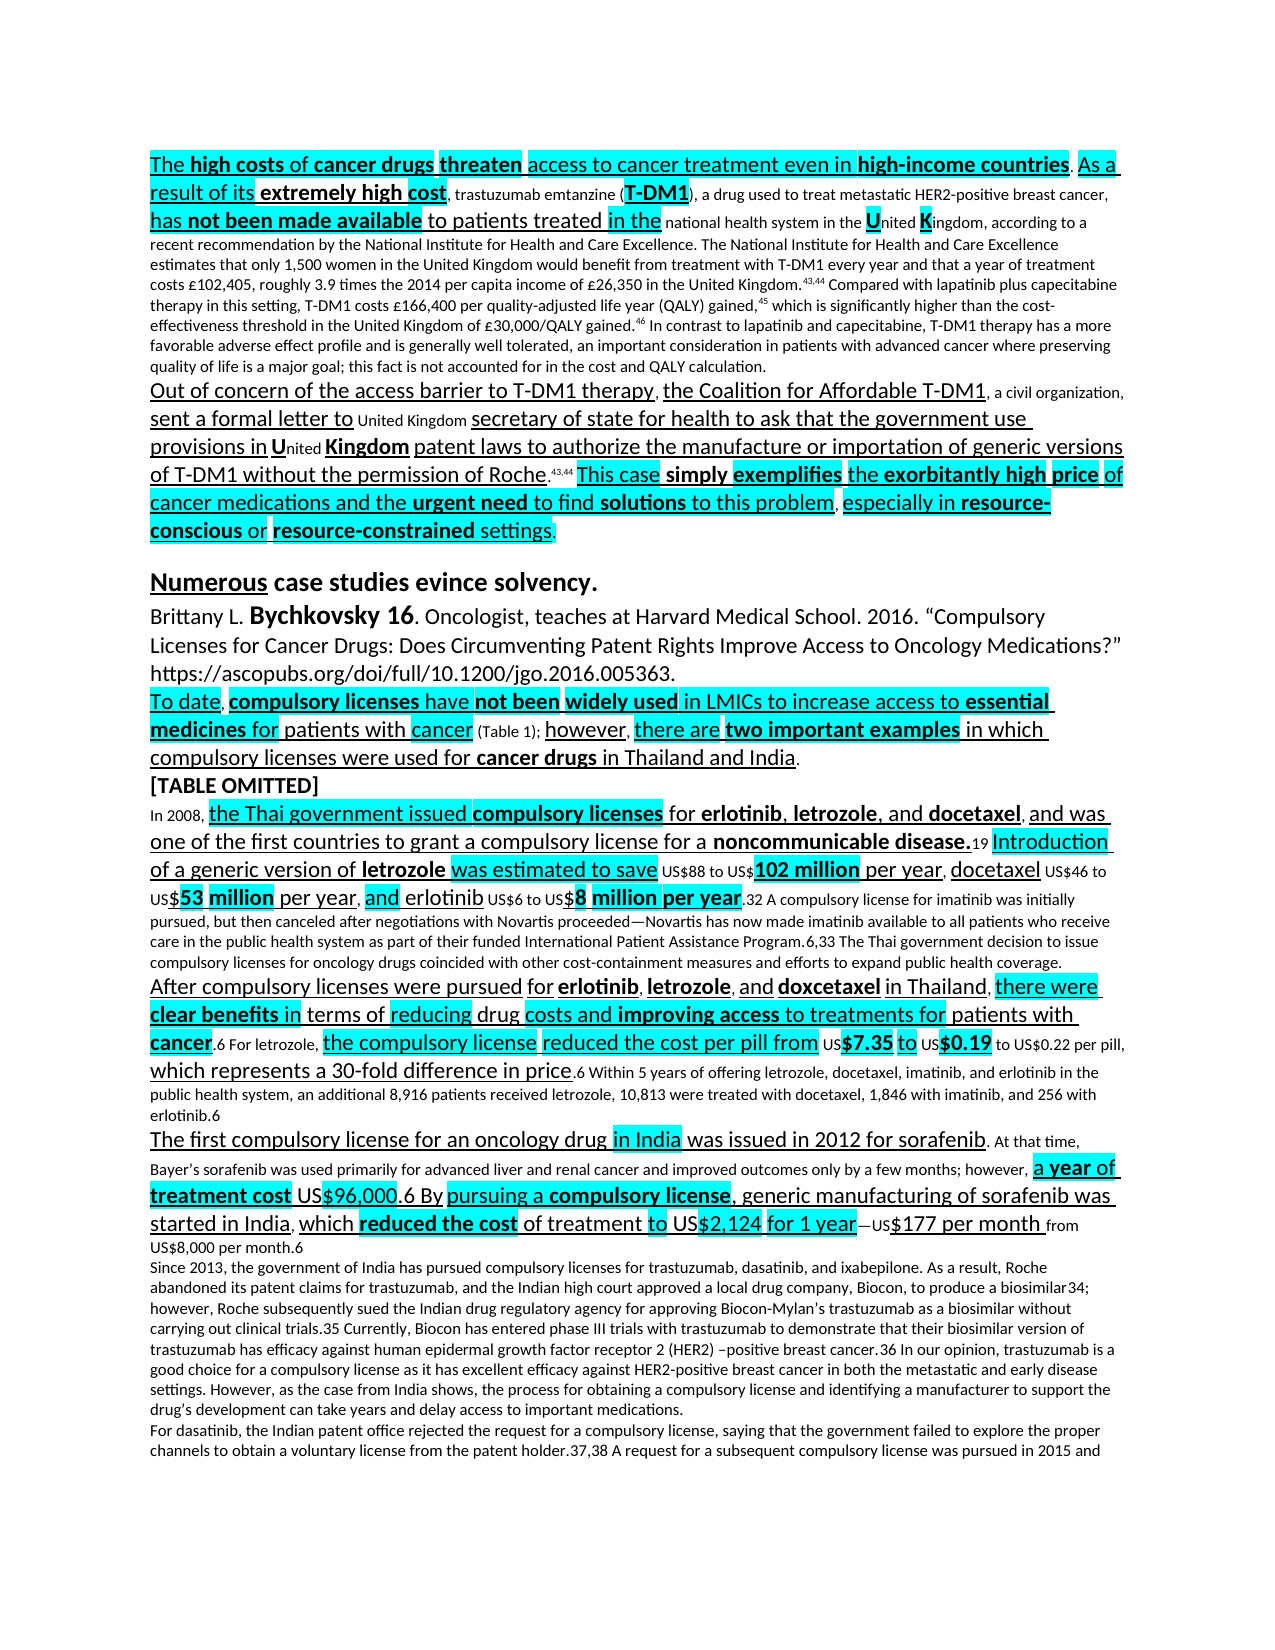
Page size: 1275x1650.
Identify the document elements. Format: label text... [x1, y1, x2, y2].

text Since 2013, the government of India has pursued compulsory licenses for trastuzumab, dasatinib, and ixabepilone. As a result, Roche abandoned its patent claims for trastuzumab, and the Indian high court approved a local drug company, Biocon, to produce a biosimilar34; however, Roche subsequently sued the Indian drug regulatory agency for approving Biocon-Mylan’s trastuzumab as a biosimilar without carrying out clinical trials.35 Currently, Biocon has entered phase III trials with trastuzumab to demonstrate that their biosimilar version of trastuzumab has efficacy against human epidermal growth factor receptor 2 (HER2) –positive breast cancer.36 In our opinion, trastuzumab is a good choice for a compulsory license as it has excellent efficacy against HER2-positive breast cancer in both the metastatic and early disease settings. However, as the case from India shows, the process for obtaining a compulsory license and identifying a manufacturer to support the drug’s development can take years and delay access to important medications. [150, 1257, 1125, 1420]
text Out of concern of the access barrier to T-DM1 therapy, the Coalition for Affordable T-DM1, a civil organization, sent a formal letter to United Kingdom secretary of state for health to ask that the government use provisions in United Kingdom patent laws to authorize the manufacture or importation of generic versions of T-DM1 without the permission of Roche.43,44 This case simply exemplifies the exorbitantly high price of cancer medications and the urgent need to find solutions to this problem, especially in resource-conscious or resource-constrained settings. [150, 376, 1125, 544]
text After compulsory licenses were pursued for erlotinib, letrozole, and doxcetaxel in Thailand, there were clear benefits in terms of reducing drug costs and improving access to treatments for patients with cancer.6 For letrozole, the compulsory license reduced the cost per pill from US$7.35 to US$0.19 to US$0.22 per pill, which represents a 30-fold difference in price.6 Within 5 years of offering letrozole, docetaxel, imatinib, and erlotinib in the public health system, an additional 8,916 patients received letrozole, 10,813 were treated with docetaxel, 1,846 with imatinib, and 256 with erlotinib.6 [150, 972, 1125, 1125]
text To date, compulsory licenses have not been widely used in LMICs to increase access to essential medicines for patients with cancer (Table 1); however, there are two important examples in which compulsory licenses were used for cancer drugs in Thailand and India. [150, 687, 1125, 771]
subtitle Numerous case studies evince solvency. [150, 565, 1125, 598]
text Brittany L. Bychkovsky 16. Oncologist, teaches at Harvard Medical School. 2016. “Compulsory Licenses for Cancer Drugs: Does Circumventing Patent Rights Improve Access to Oncology Medications?” https://ascopubs.org/doi/full/10.1200/jgo.2016.005363. [150, 598, 1125, 687]
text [150, 1420, 1125, 1461]
text The high costs of cancer drugs threaten access to cancer treatment even in high-income countries. As a result of its extremely high cost, trastuzumab emtanzine (T-DM1), a drug used to treat metastatic HER2-positive breast cancer, has not been made available to patients treated in the national health system in the United Kingdom, according to a recent recommendation by the National Institute for Health and Care Excellence. The National Institute for Health and Care Excellence estimates that only 1,500 women in the United Kingdom would benefit from treatment with T-DM1 every year and that a year of treatment costs £102,405, roughly 3.9 times the 2014 per capita income of £26,350 in the United Kingdom.43,44 Compared with lapatinib plus capecitabine therapy in this setting, T-DM1 costs £166,400 per quality-adjusted life year (QALY) gained,45 which is significantly higher than the cost-effectiveness threshold in the United Kingdom of £30,000/QALY gained.46 In contrast to lapatinib and capecitabine, T-DM1 therapy has a more favorable adverse effect profile and is generally well tolerated, an important consideration in patients with advanced cancer where preserving quality of life is a major goal; this fact is not accounted for in the cost and QALY calculation. [150, 150, 1125, 376]
text In 2008, the Thai government issued compulsory licenses for erlotinib, letrozole, and docetaxel, and was one of the first countries to grant a compulsory license for a noncommunicable disease.19 Introduction of a generic version of letrozole was estimated to save US$88 to US$102 million per year, docetaxel US$46 to US$53 million per year, and erlotinib US$6 to US$8 million per year.32 A compulsory license for imatinib was initially pursued, but then canceled after negotiations with Novartis proceeded—Novartis has now made imatinib available to all patients who receive care in the public health system as part of their funded International Patient Assistance Program.6,33 The Thai government decision to issue compulsory licenses for oncology drugs coincided with other cost-containment measures and efforts to expand public health coverage. [150, 799, 1125, 972]
text The first compulsory license for an oncology drug in India was issued in 2012 for sorafenib. At that time, Bayer’s sorafenib was used primarily for advanced liver and renal cancer and improved outcomes only by a few months; however, a year of treatment cost US$96,000.6 By pursuing a compulsory license, generic manufacturing of sorafenib was started in India, which reduced the cost of treatment to US$2,124 for 1 year—US$177 per month from US$8,000 per month.6 [150, 1125, 1125, 1257]
text [TABLE OMITTED] [150, 771, 1125, 799]
